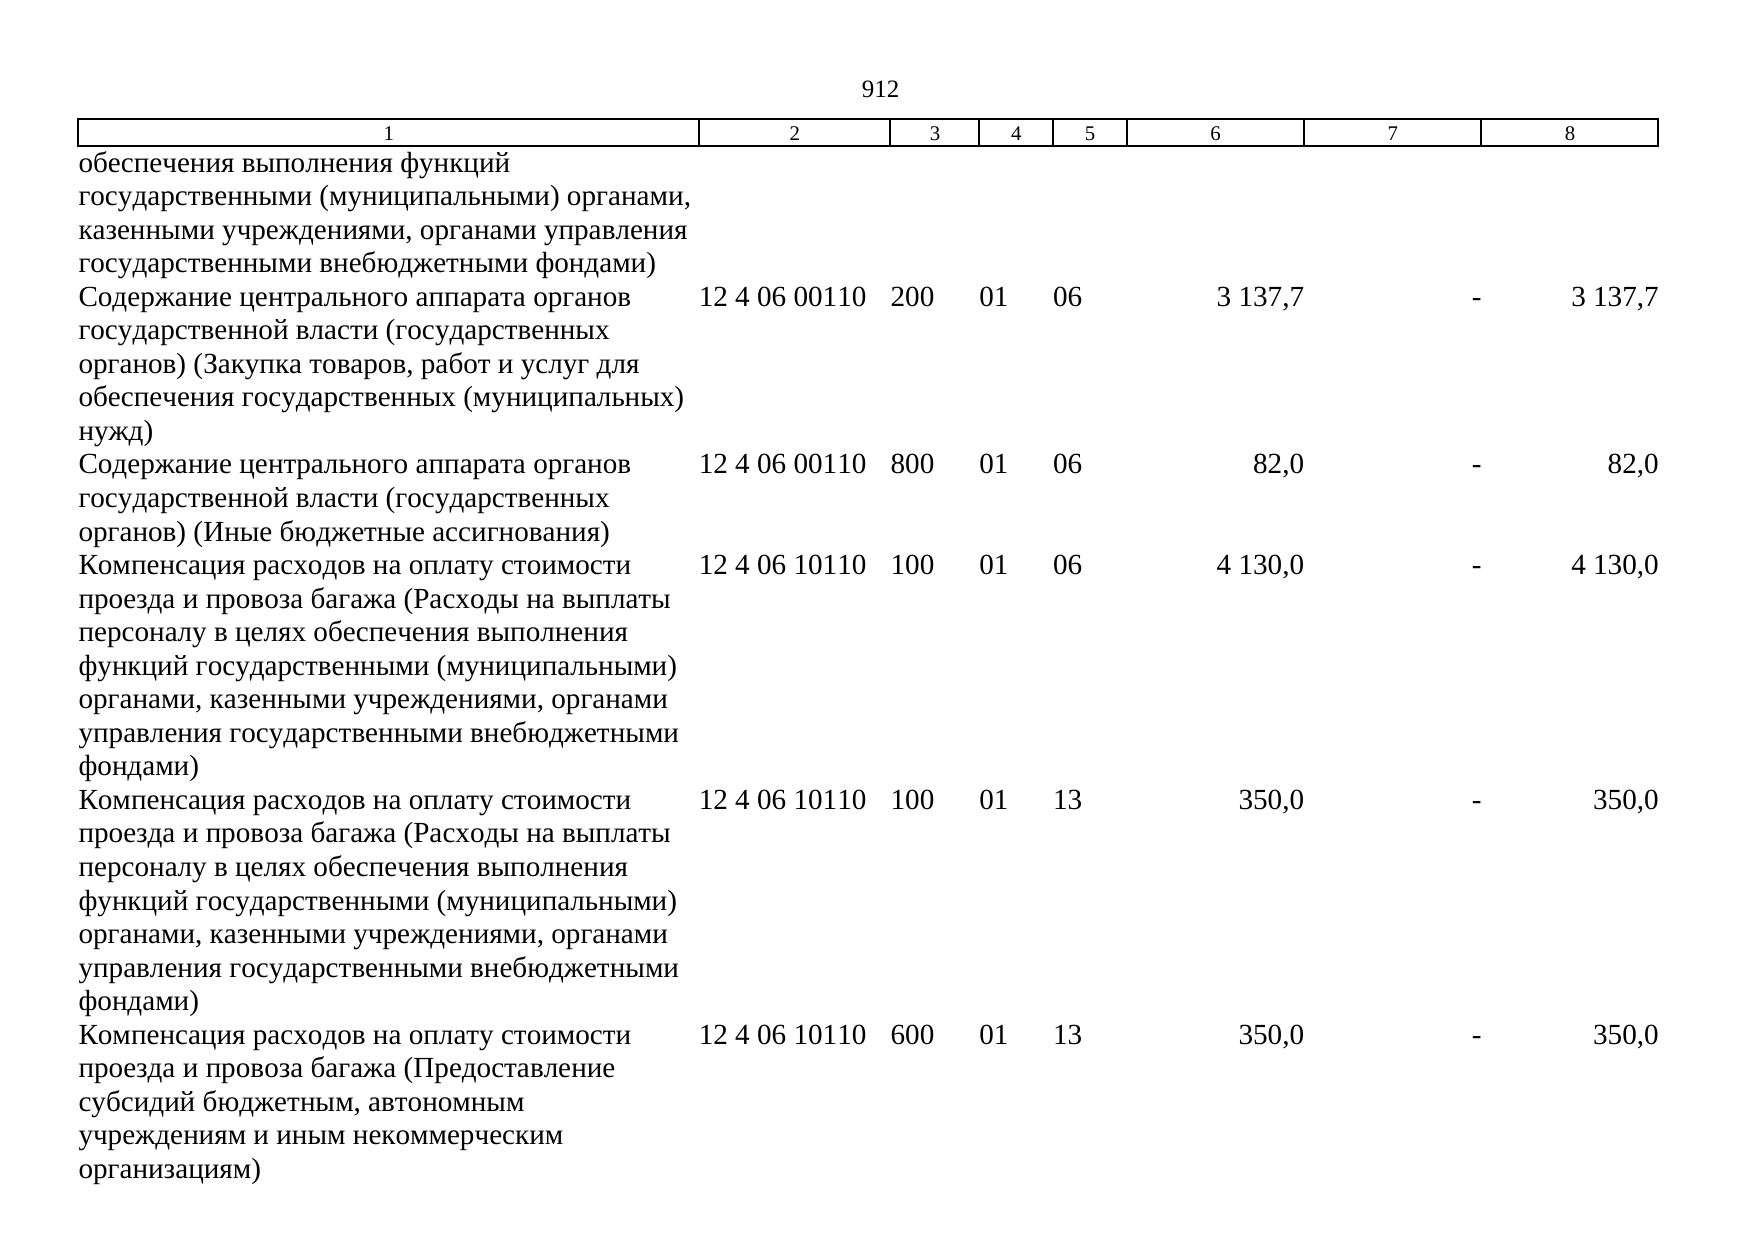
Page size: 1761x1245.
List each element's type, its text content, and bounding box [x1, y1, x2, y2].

table_header 4 [980, 120, 1052, 145]
table_header 8 [1482, 120, 1657, 145]
table_header 1 [79, 120, 698, 145]
table_header 6 [1128, 120, 1303, 145]
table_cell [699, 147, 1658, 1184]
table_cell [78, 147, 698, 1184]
table_header 3 [891, 120, 978, 145]
table_header 2 [700, 120, 889, 145]
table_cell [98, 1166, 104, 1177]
table_header 7 [1305, 120, 1480, 145]
table_header 5 [1054, 120, 1126, 145]
